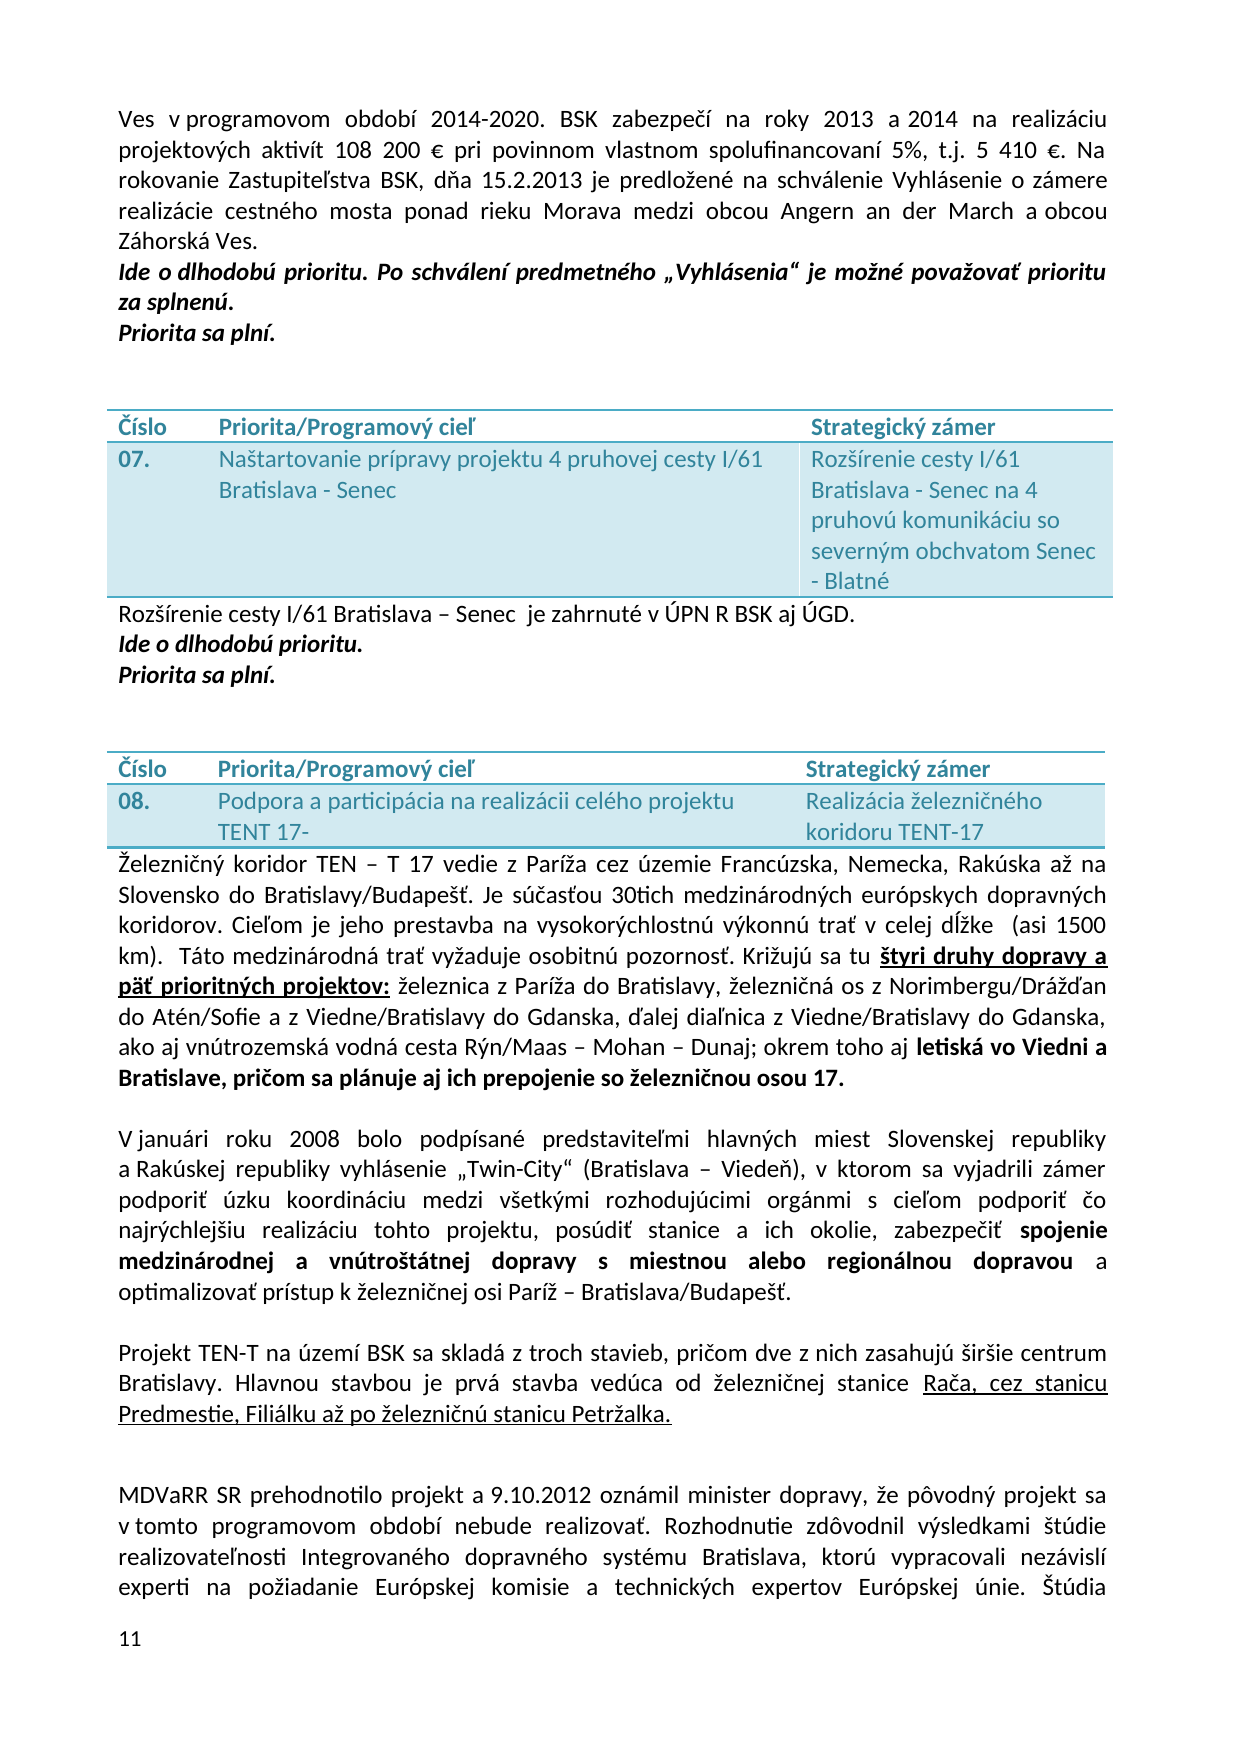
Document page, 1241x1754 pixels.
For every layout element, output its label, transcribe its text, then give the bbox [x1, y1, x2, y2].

table_header Priorita/Programový cieľ [206, 753, 794, 783]
text Ide o dlhodobú prioritu. [118, 628, 1107, 659]
table_cell Rozšírenie cesty I/61 Bratislava - Senec na 4 pruhovú komunikáciu so severným obchvatom Senec - Blatné [800, 443, 1113, 596]
text Ide o dlhodobú prioritu. Po schválení predmetného „Vyhlásenia“ je možné považovať prioritu za splnenú. [118, 256, 1107, 317]
text V januári roku 2008 bolo podpísané predstaviteľmi hlavných miest Slovenskej republiky a Rakúskej republiky vyhlásenie „Twin-City“ (Bratislava – Viedeň), v ktorom sa vyjadrili zámer podporiť úzku koordináciu medzi všetkými rozhodujúcimi orgánmi s cieľom podporiť čo najrýchlejšiu realizáciu tohto projektu, posúdiť stanice a ich okolie, zabezpečiť spojenie medzinárodnej a vnútroštátnej dopravy s miestnou alebo regionálnou dopravou a optimalizovať prístup k železničnej osi Paríž – Bratislava/Budapešť. [118, 1123, 1107, 1306]
table_cell Podpora a participácia na realizácii celého projektu TENT 17- [206, 785, 794, 846]
table_header Strategický zámer [800, 411, 1113, 441]
table_header Priorita/Programový cieľ [207, 411, 799, 441]
text Priorita sa plní. [118, 659, 1107, 689]
table_header Strategický zámer [794, 753, 1105, 783]
text Železničný koridor TEN – T 17 vedie z Paríža cez územie Francúzska, Nemecka, Rakúska až na Slovensko do Bratislavy/Budapešť. Je súčasťou 30tich medzinárodných európskych dopravných koridorov. Cieľom je jeho prestavba na vysokorýchlostnú výkonnú trať v celej dĺžke (asi 1500 km). Táto medzinárodná trať vyžaduje osobitnú pozornosť. Križujú sa tu štyri druhy dopravy a päť prioritných projektov: železnica z Paríža do Bratislavy, železničná os z Norimbergu/Drážďan do Atén/Sofie a z Viedne/Bratislavy do Gdanska, ďalej diaľnica z Viedne/Bratislavy do Gdanska, ako aj vnútrozemská vodná cesta Rýn/Maas – Mohan – Dunaj; okrem toho aj letiská vo Viedni a Bratislave, pričom sa plánuje aj ich prepojenie so železničnou osou 17. [118, 848, 1107, 1093]
text Priorita sa plní. [118, 317, 1107, 348]
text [118, 1480, 1107, 1602]
table_header Číslo [107, 411, 207, 441]
table_cell 07. [107, 443, 207, 596]
table_cell Realizácia železničného koridoru TENT-17 [794, 785, 1105, 846]
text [118, 103, 1107, 256]
table_header Číslo [107, 753, 206, 783]
text Rozšírenie cesty I/61 Bratislava – Senec je zahrnuté v ÚPN R BSK aj ÚGD. [118, 598, 1107, 628]
table_cell Naštartovanie prípravy projektu 4 pruhovej cesty I/61 Bratislava - Senec [207, 443, 799, 596]
table_cell 08. [107, 785, 206, 846]
text Projekt TEN-T na území BSK sa skladá z troch stavieb, pričom dve z nich zasahujú širšie centrum Bratislavy. Hlavnou stavbou je prvá stavba vedúca od železničnej stanice Rača, cez stanicu Predmestie, Filiálku až po železničnú stanicu Petržalka. [118, 1337, 1107, 1428]
